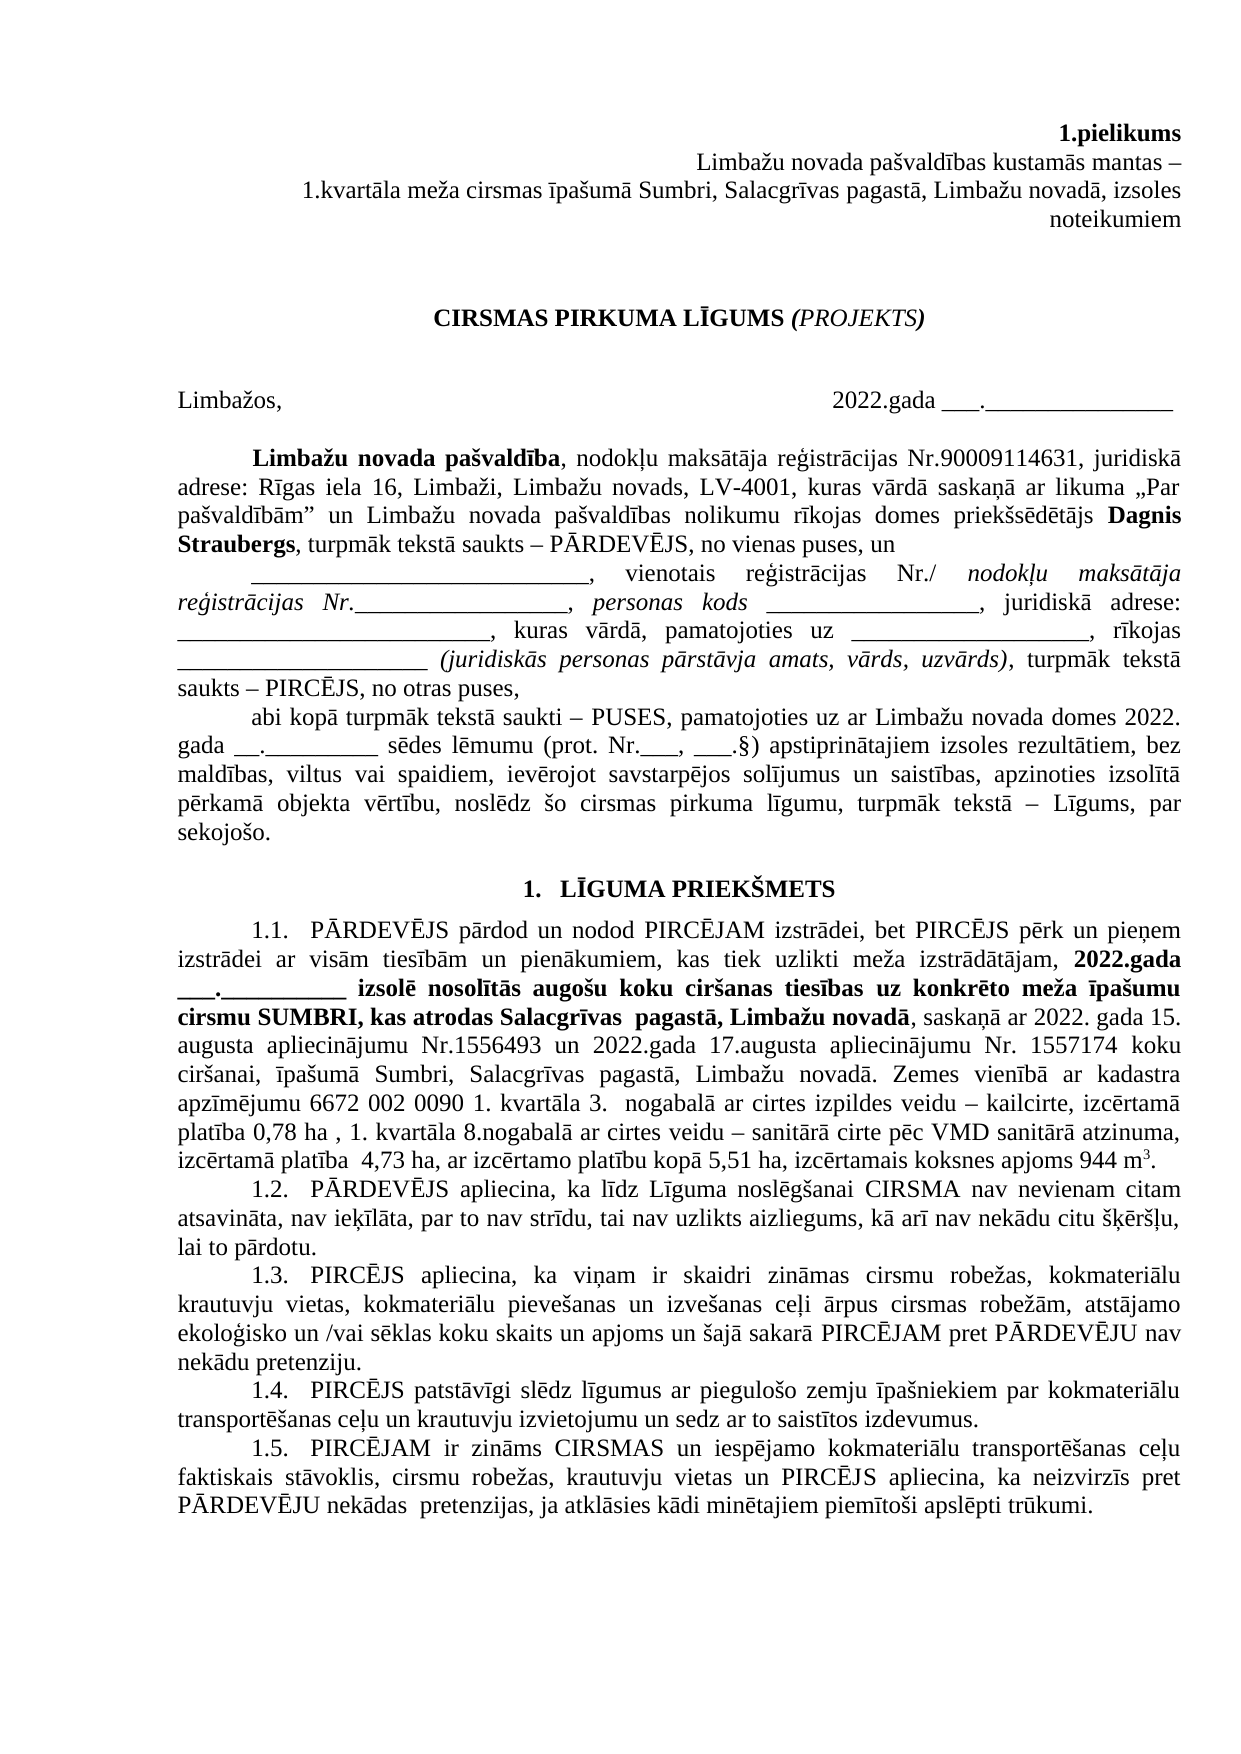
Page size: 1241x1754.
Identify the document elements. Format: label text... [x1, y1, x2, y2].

list PIRCĒJS apliecina, ka viņam ir skaidri zināmas cirsmu robežas, kokmateriālu krautuvju vietas, kokmateriālu pievešanas un izvešanas ceļi ārpus cirsmas robežām, atstājamo ekoloģisko un /vai sēklas koku skaits un apjoms un šajā sakarā PIRCĒJAM pret PĀRDEVĒJU nav nekādu pretenziju. [177, 1261, 1181, 1376]
list PĀRDEVĒJS pārdod un nodod PIRCĒJAM izstrādei, bet PIRCĒJS pērk un pieņem izstrādei ar visām tiesībām un pienākumiem, kas tiek uzlikti meža izstrādātājam, 2022.gada ___.__________ izsolē nosolītās augošu koku ciršanas tiesības uz konkrēto meža īpašumu cirsmu SUMBRI, kas atrodas Salacgrīvas pagastā, Limbažu novadā, saskaņā ar 2022. gada 15. augusta apliecinājumu Nr.1556493 un 2022.gada 17.augusta apliecinājumu Nr. 1557174 koku ciršanai, īpašumā Sumbri, Salacgrīvas pagastā, Limbažu novadā. Zemes vienībā ar kadastra apzīmējumu 6672 002 0090 1. kvartāla 3. nogabalā ar cirtes izpildes veidu – kailcirte, izcērtamā platība 0,78 ha , 1. kvartāla 8.nogabalā ar cirtes veidu – sanitārā cirte pēc VMD sanitārā atzinuma, izcērtamā platība 4,73 ha, ar izcērtamo platību kopā 5,51 ha, izcērtamais koksnes apjoms 944 m3. [177, 916, 1181, 1174]
text Limbažos, 2022.gada ___._______________ [177, 386, 1181, 414]
text 1.pielikums [177, 118, 1181, 147]
list PIRCĒJAM ir zināms CIRSMAS un iespējamo kokmateriālu transportēšanas ceļu faktiskais stāvoklis, cirsmu robežas, krautuvju vietas un PIRCĒJS apliecina, ka neizvirzīs pret PĀRDEVĒJU nekādas pretenzijas, ja atklāsies kādi minētajiem piemītoši apslēpti trūkumi. [177, 1433, 1181, 1519]
list PIRCĒJS patstāvīgi slēdz līgumus ar piegulošo zemju īpašniekiem par kokmateriālu transportēšanas ceļu un krautuvju izvietojumu un sedz ar to saistītos izdevumus. [177, 1376, 1181, 1433]
list LĪGUMA PRIEKŠMETS [177, 874, 1181, 903]
text CIRSMAS Pirkuma līgums (projekts) [177, 303, 1181, 332]
text abi kopā turpmāk tekstā saukti – PUSES, pamatojoties uz ar Limbažu novada domes 2022. gada __._________ sēdes lēmumu (prot. Nr.___, ___.§) apstiprinātajiem izsoles rezultātiem, bez maldības, viltus vai spaidiem, ievērojot savstarpējos solījumus un saistības, apzinoties izsolītā pērkamā objekta vērtību, noslēdz šo cirsmas pirkuma līgumu, turpmāk tekstā – Līgums, par sekojošo. [177, 702, 1181, 846]
text Limbažu novada pašvaldības kustamās mantas – [177, 147, 1181, 176]
text Limbažu novada pašvaldība, nodokļu maksātāja reģistrācijas Nr.90009114631, juridiskā adrese: Rīgas iela 16, Limbaži, Limbažu novads, LV-4001, kuras vārdā saskaņā ar likuma „Par pašvaldībām” un Limbažu novada pašvaldības nolikumu rīkojas domes priekšsēdētājs Dagnis Straubergs, turpmāk tekstā saukts – PĀRDEVĒJS, no vienas puses, un [177, 443, 1181, 558]
text 1.kvartāla meža cirsmas īpašumā Sumbri, Salacgrīvas pagastā, Limbažu novadā, izsoles noteikumiem [215, 176, 1181, 233]
list PĀRDEVĒJS apliecina, ka līdz Līguma noslēgšanai CIRSMA nav nevienam citam atsavināta, nav ieķīlāta, par to nav strīdu, tai nav uzlikts aizliegums, kā arī nav nekādu citu šķēršļu, lai to pārdotu. [177, 1174, 1181, 1261]
text ___________________________, vienotais reģistrācijas Nr./ nodokļu maksātāja reģistrācijas Nr._________________, personas kods _________________, juridiskā adrese: _________________________, kuras vārdā, pamatojoties uz ___________________, rīkojas ____________________ (juridiskās personas pārstāvja amats, vārds, uzvārds), turpmāk tekstā saukts – PIRCĒJS, no otras puses, [177, 558, 1181, 702]
